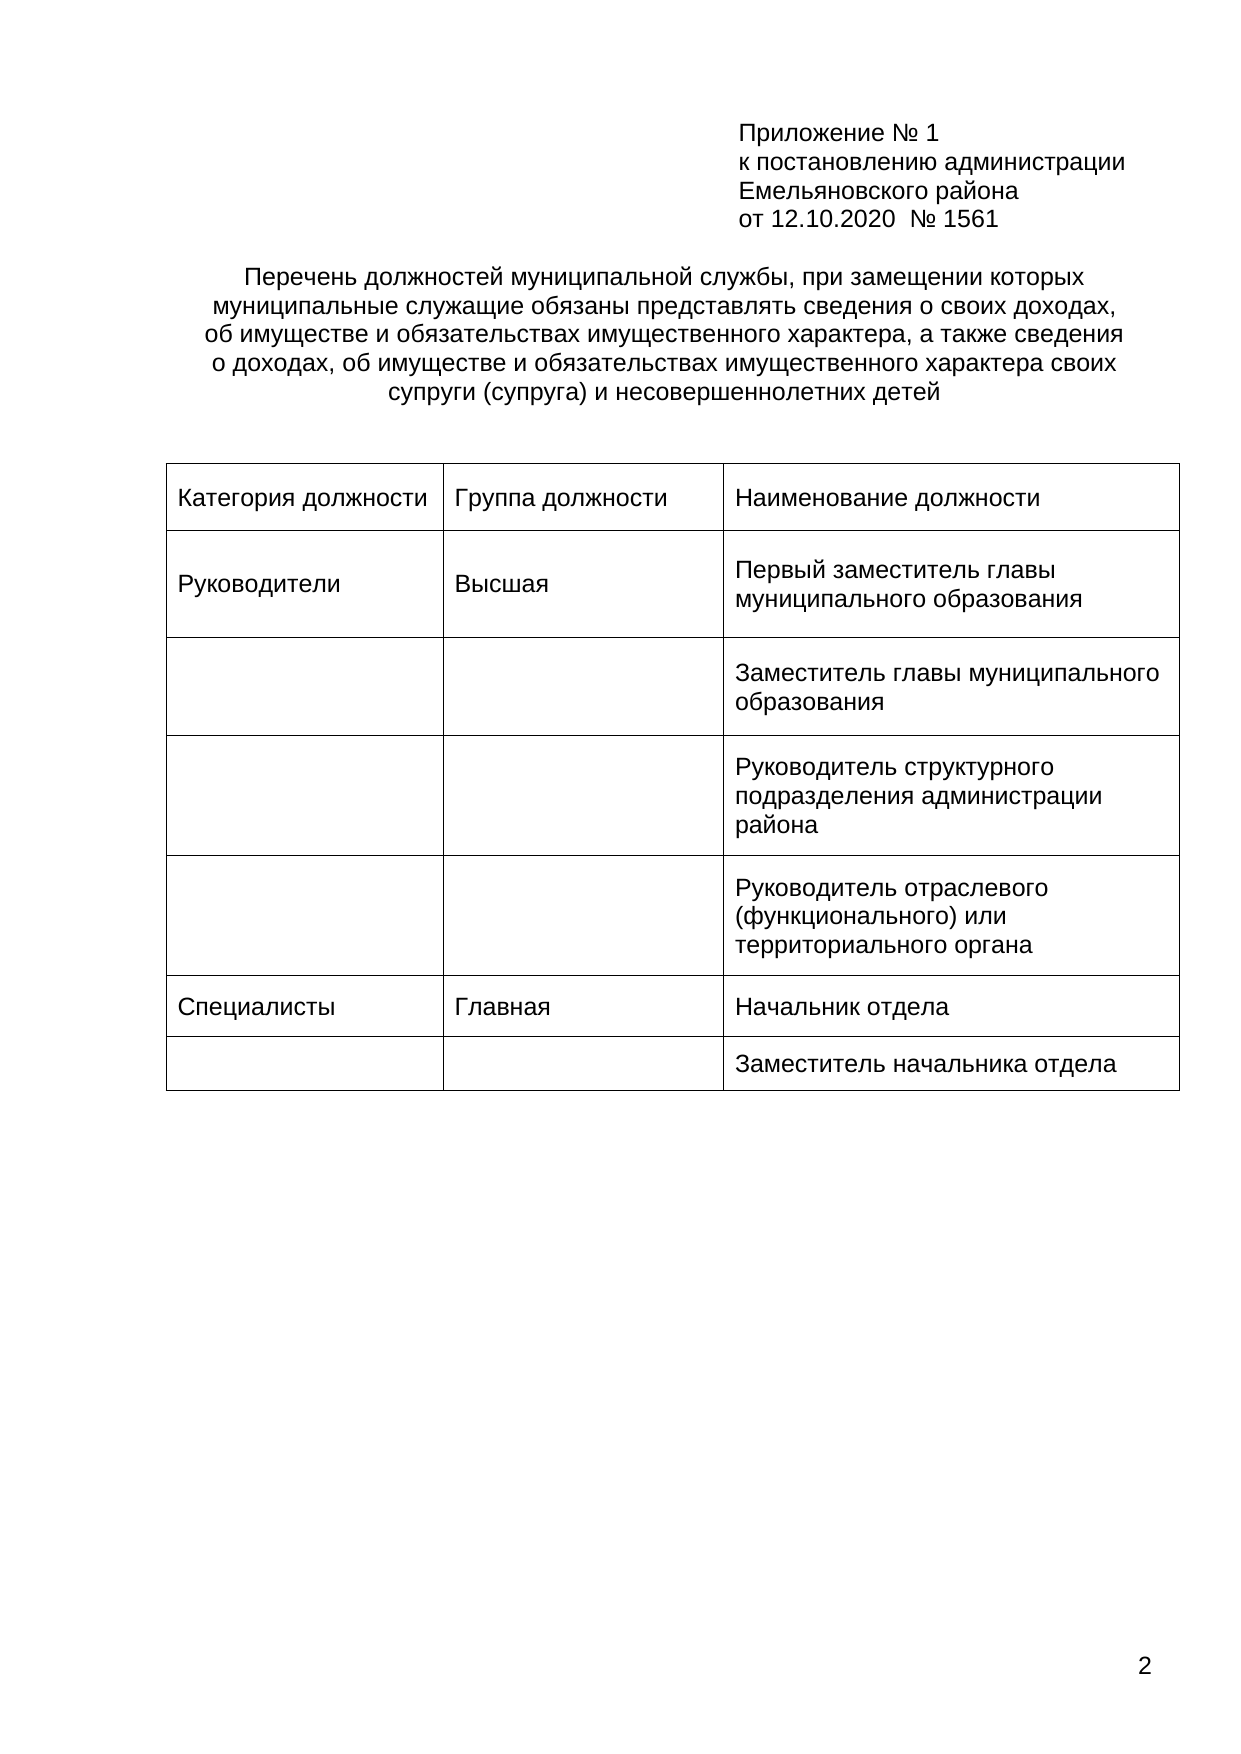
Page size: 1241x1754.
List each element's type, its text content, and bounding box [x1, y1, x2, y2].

table_cell Руководитель отраслевого (функционального) или территориального органа [724, 856, 1179, 975]
table_cell [444, 638, 723, 735]
table_cell Высшая [444, 531, 723, 637]
text Перечень должностей муниципальной службы, при замещении которых муниципальные служащие обязаны представлять сведения о своих доходах, [177, 262, 1152, 319]
table_cell Главная [444, 976, 723, 1036]
text Приложение № 1 [738, 118, 1152, 147]
text к постановлению администрации [738, 147, 1152, 176]
table_header Группа должности [444, 464, 723, 530]
table_cell Заместитель главы муниципального образования [724, 638, 1179, 735]
table_cell [444, 736, 723, 855]
table_cell Руководитель структурного подразделения администрации района [724, 736, 1179, 855]
table_cell [167, 736, 443, 855]
text о доходах, об имуществе и обязательствах имущественного характера своих супруги (супруга) и несовершеннолетних детей [177, 348, 1152, 406]
table_cell Первый заместитель главы муниципального образования [724, 531, 1179, 637]
text от 12.10.2020 № 1561 [738, 204, 1152, 233]
table_cell [444, 1037, 723, 1090]
table_header Наименование должности [724, 464, 1179, 530]
table_cell Начальник отдела [724, 976, 1179, 1036]
table_cell [167, 856, 443, 975]
text Емельяновского района [738, 176, 1152, 204]
table_cell Специалисты [167, 976, 443, 1036]
table_header Категория должности [167, 464, 443, 530]
table_cell [444, 856, 723, 975]
table_cell [167, 638, 443, 735]
table_cell Руководители [167, 531, 443, 637]
table_cell [167, 1037, 443, 1090]
table_cell Заместитель начальника отдела [724, 1037, 1179, 1090]
text об имуществе и обязательствах имущественного характера, а также сведения [177, 319, 1152, 348]
